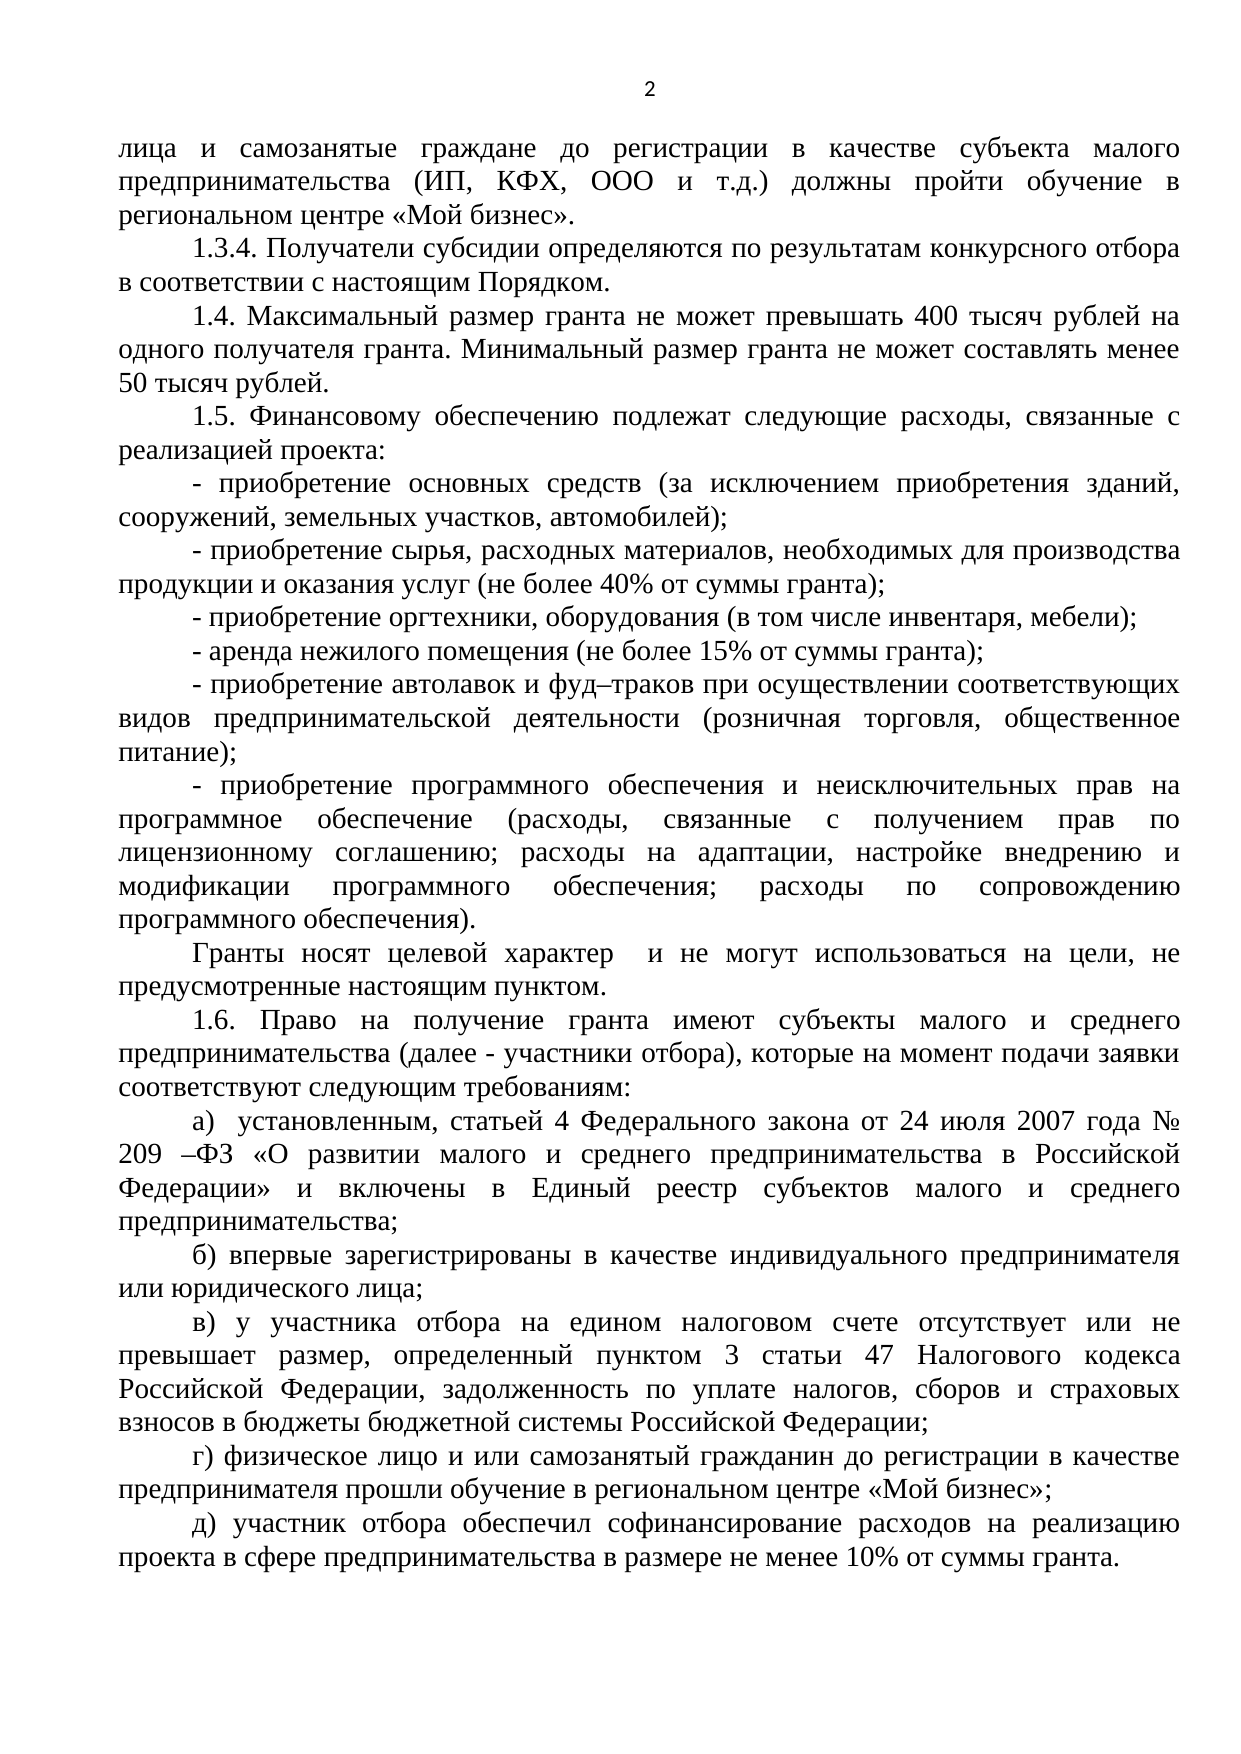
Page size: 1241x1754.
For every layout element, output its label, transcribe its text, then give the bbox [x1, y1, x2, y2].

text 1.5. Финансовому обеспечению подлежат следующие расходы, связанные с реализацией проекта: [118, 398, 1181, 465]
text 1 1.4. Максимальный размер гранта не может превышать 400 тысяч рублей на одного получателя гранта. Минимальный размер гранта не может составлять менее 50 тысяч рублей. [118, 298, 1181, 398]
text а) установленным, статьей 4 Федерального закона от 24 июля 2007 года № 209 –ФЗ «О развитии малого и среднего предпринимательства в Российской Федерации» и включены в Единый реестр субъектов малого и среднего предпринимательства; [118, 1103, 1181, 1237]
text - приобретение программного обеспечения и неисключительных прав на программное обеспечение (расходы, связанные с получением прав по лицензионному соглашению; расходы на адаптации, настройке внедрению и модификации программного обеспечения; расходы по сопровождению программного обеспечения). [118, 767, 1181, 935]
text г) физическое лицо и или самозанятый гражданин до регистрации в качестве предпринимателя прошли обучение в региональном центре «Мой бизнес»; [118, 1438, 1181, 1505]
text Гранты носят целевой характер и не могут использоваться на цели, не предусмотренные настоящим пунктом. [118, 935, 1181, 1002]
text 1.6. Право на получение гранта имеют субъекты малого и среднего предпринимательства (далее - участники отбора), которые на момент подачи заявки соответствуют следующим требованиям: [118, 1002, 1181, 1103]
text 1.3.4. Получатели субсидии определяются по результатам конкурсного отбора в соответствии с настоящим Порядком.3. [118, 231, 1181, 298]
text - аренда нежилого помещения (не более 15% от суммы гранта); [118, 633, 1181, 667]
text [118, 130, 1181, 231]
text - приобретение основных средств (за исключением приобретения зданий, сооружений, земельных участков, автомобилей); [118, 465, 1181, 532]
text д) участник отбора обеспечил софинансирование расходов на реализацию проекта в сфере предпринимательства в размере не менее 10% от суммы гранта. [118, 1505, 1181, 1572]
text в) у участника отбора на едином налоговом счете отсутствует или не превышает размер, определенный пунктом 3 статьи 47 Налогового кодекса Российской Федерации, задолженность по уплате налогов, сборов и страховых взносов в бюджеты бюджетной системы Российской Федерации; [118, 1304, 1181, 1438]
text б) впервые зарегистрированы в качестве индивидуального предпринимателя или юридического лица; [118, 1237, 1181, 1304]
text - приобретение автолавок и фуд–траков при осуществлении соответствующих видов предпринимательской деятельности (розничная торговля, общественное питание); [118, 667, 1181, 767]
text - приобретение сырья, расходных материалов, необходимых для производства продукции и оказания услуг (не более 40% от суммы гранта); [118, 532, 1181, 599]
text - приобретение оргтехники, оборудования (в том числе инвентаря, мебели); [118, 599, 1181, 633]
